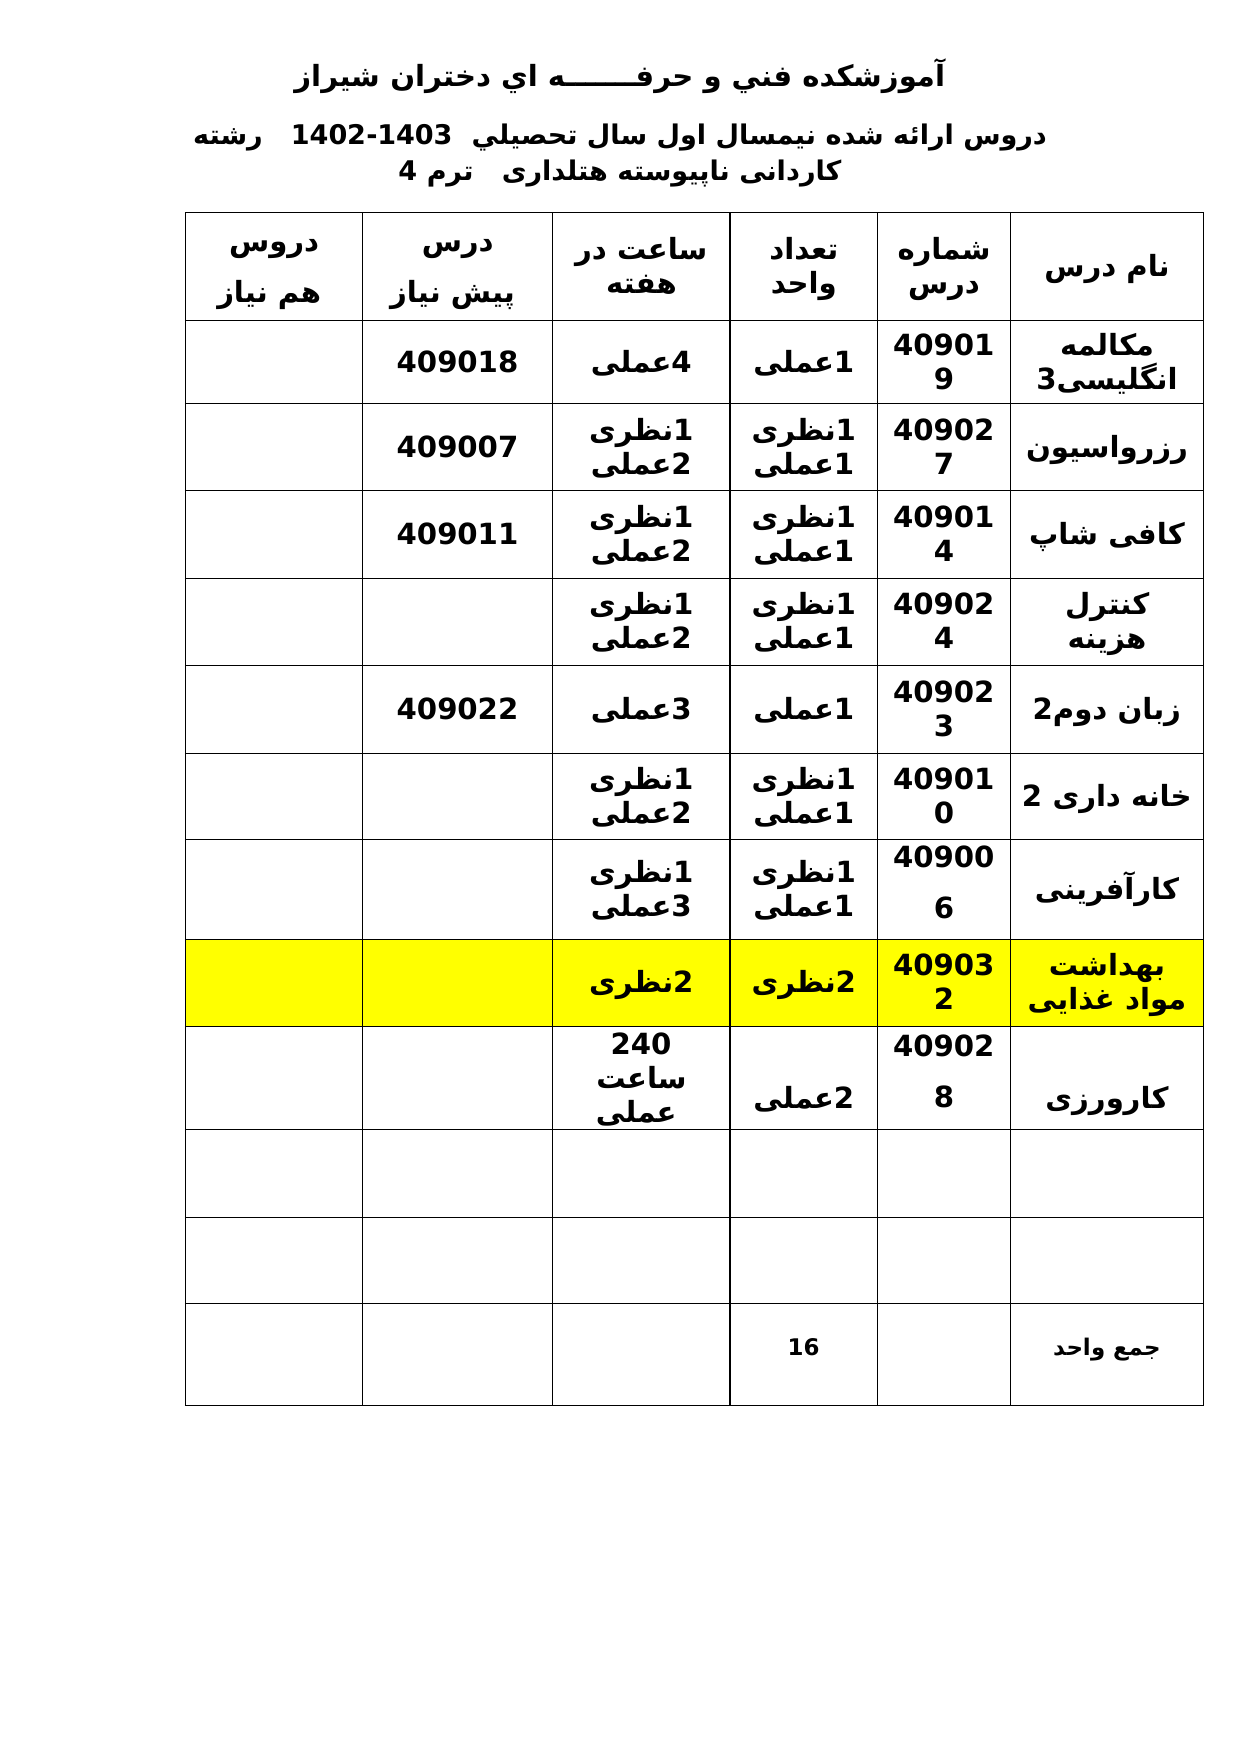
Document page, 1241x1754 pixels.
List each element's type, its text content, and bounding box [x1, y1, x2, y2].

table_cell 409019 [878, 321, 1010, 403]
table_cell [363, 840, 552, 938]
table_cell [186, 754, 362, 839]
table_cell 2نظری [553, 940, 729, 1026]
table_cell جمع واحد [1011, 1304, 1203, 1405]
table_cell 1نظری 1عملی [731, 404, 877, 490]
table_cell [186, 1027, 362, 1129]
table_header تعداد واحد [731, 213, 877, 320]
table_cell 1نظری 2عملی [553, 404, 729, 490]
table_cell [186, 666, 362, 753]
table_cell [186, 1130, 362, 1217]
table_cell [363, 1304, 552, 1405]
table_cell 1نظری 1عملی [731, 491, 877, 577]
table_cell 409014 [878, 491, 1010, 577]
table_cell [186, 404, 362, 490]
table_cell 3عملی [553, 666, 729, 753]
table_cell 409032 [878, 940, 1010, 1026]
table_cell 409006 [878, 840, 1010, 938]
table_cell 409011 [363, 491, 552, 577]
table_cell [363, 754, 552, 839]
table_cell 1نظری 1عملی [731, 754, 877, 839]
table_header شماره درس [878, 213, 1010, 320]
table_cell [1011, 1130, 1203, 1217]
table_cell [186, 321, 362, 403]
table_cell [186, 1218, 362, 1303]
table_cell [363, 1027, 552, 1129]
table_cell 1نظری 1عملی [731, 579, 877, 664]
table_cell 1نظری 1عملی [731, 840, 877, 938]
table_cell کافی شاپ [1011, 491, 1203, 577]
text دروس ارائه شده نيمسال اول سال تحصيلي 1403-1402 رشته کاردانی ناپیوسته هتلداری ترم 4 [150, 119, 1090, 187]
table_cell [878, 1130, 1010, 1217]
table_cell 409022 [363, 666, 552, 753]
table_cell 409007 [363, 404, 552, 490]
table_cell [553, 1130, 729, 1217]
table_header درس پيش نياز [363, 213, 552, 320]
table_cell [553, 1304, 729, 1405]
table_cell [878, 1218, 1010, 1303]
table_cell [363, 579, 552, 664]
table_cell رزرواسیون [1011, 404, 1203, 490]
table_header ساعت در هفته [553, 213, 729, 320]
table_header نام درس [1011, 213, 1203, 320]
table_cell 409018 [363, 321, 552, 403]
table_cell [363, 1218, 552, 1303]
table_cell کنترل هزینه [1011, 579, 1203, 664]
table_cell بهداشت مواد غذایی [1011, 940, 1203, 1026]
table_cell [878, 1304, 1010, 1405]
table_cell مکالمه انگلیسی3 [1011, 321, 1203, 403]
table_cell 409028 [878, 1027, 1010, 1129]
table_cell [186, 1304, 362, 1405]
table_cell 16 [731, 1304, 877, 1405]
table_cell 409023 [878, 666, 1010, 753]
table_cell [363, 1130, 552, 1217]
table_cell 1نظری 3عملی [553, 840, 729, 938]
table_cell [553, 1218, 729, 1303]
table_cell 1عملی [731, 321, 877, 403]
table_cell 409024 [878, 579, 1010, 664]
table_cell [731, 1130, 877, 1217]
table_cell 240 ساعت عملی [553, 1027, 729, 1129]
table_cell خانه داری 2 [1011, 754, 1203, 839]
table_cell 409010 [878, 754, 1010, 839]
table_cell 409027 [878, 404, 1010, 490]
table_cell 2عملی [731, 1027, 877, 1129]
table_cell 2نظری [731, 940, 877, 1026]
table_cell کارآفرینی [1011, 840, 1203, 938]
table_cell زبان دوم2 [1011, 666, 1203, 753]
table_cell [186, 940, 362, 1026]
table_cell 1نظری 2عملی [553, 491, 729, 577]
table_cell [186, 491, 362, 577]
table_cell کارورزی [1011, 1027, 1203, 1129]
table_cell 1عملی [731, 666, 877, 753]
table_cell 1نظری 2عملی [553, 754, 729, 839]
text آموزشكده فني و حرفـــــــه اي دختران شيراز [150, 59, 1090, 93]
table_cell [1011, 1218, 1203, 1303]
table_cell 1نظری 2عملی [553, 579, 729, 664]
table_cell 4عملی [553, 321, 729, 403]
table_cell [363, 940, 552, 1026]
table_header دروس هم نياز [186, 213, 362, 320]
table_cell [186, 579, 362, 664]
table_cell [731, 1218, 877, 1303]
table_cell [186, 840, 362, 938]
